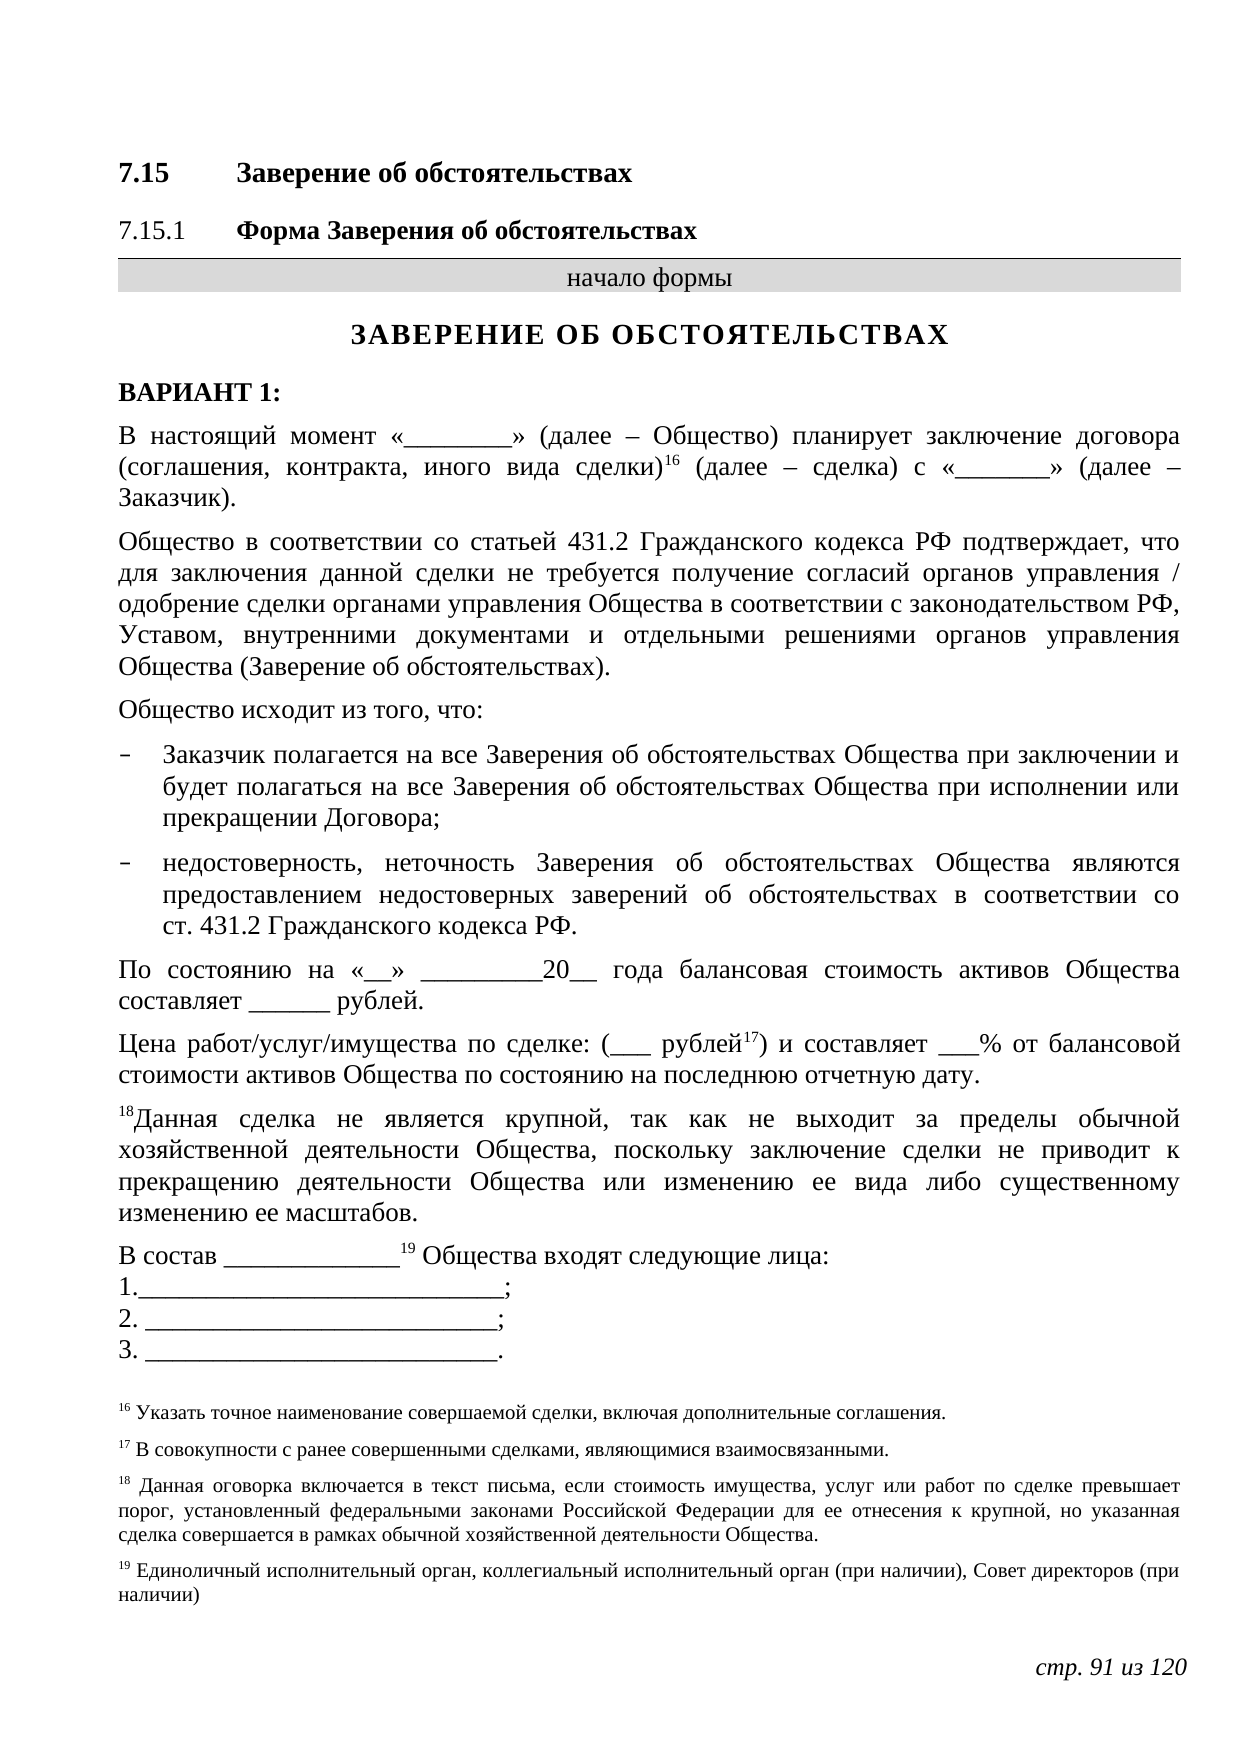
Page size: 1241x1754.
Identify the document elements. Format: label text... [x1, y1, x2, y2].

text начало формы [118, 259, 1181, 292]
text Общество исходит из того, что: [118, 693, 1181, 724]
text 2. __________________________; [118, 1302, 1181, 1333]
list недостоверность, неточность Заверения об обстоятельствах Общества являются предоставлением недостоверных заверений об обстоятельствах в соответствии со ст. 431.2 Гражданского кодекса РФ. [118, 845, 1181, 940]
text 3. __________________________. [118, 1333, 1181, 1364]
text ВАРИАНТ 1: [118, 376, 1181, 407]
text Общество в соответствии со статьей 431.2 Гражданского кодекса РФ подтверждает, что для заключения данной сделки не требуется получение согласий органов управления / одобрение сделки органами управления Общества в соответствии с законодательством РФ, Уставом, внутренними документами и отдельными решениями органов управления Общества (Заверение об обстоятельствах). [118, 525, 1181, 681]
text В настоящий момент «________» (далее – Общество) планирует заключение договора (соглашения, контракта, иного вида сделки) (далее – сделка) с «_______» (далее – Заказчик). [118, 419, 1181, 513]
list Форма Заверения об обстоятельствах [118, 214, 1181, 245]
text Заверение об обстоятельствах [118, 317, 1181, 351]
text В состав _____________ Общества входят следующие лица: [118, 1239, 1181, 1271]
text Данная сделка не является крупной, так как не выходит за пределы обычной хозяйственной деятельности Общества, поскольку заключение сделки не приводит к прекращению деятельности Общества или изменению ее вида либо существенному изменению ее масштабов. [118, 1102, 1181, 1227]
text По состоянию на «__» _________20__ года балансовая стоимость активов Общества составляет ______ рублей. [118, 953, 1181, 1015]
text Цена работ/услуг/имущества по сделке: (___ рублей) и составляет ___% от балансовой стоимости активов Общества по состоянию на последнюю отчетную дату. [118, 1027, 1181, 1090]
subtitle Заверение об обстоятельствах [118, 156, 1181, 189]
list Заказчик полагается на все Заверения об обстоятельствах Общества при заключении и будет полагаться на все Заверения об обстоятельствах Общества при исполнении или прекращении Договора; [118, 737, 1181, 832]
text 1.___________________________; [118, 1271, 1181, 1302]
